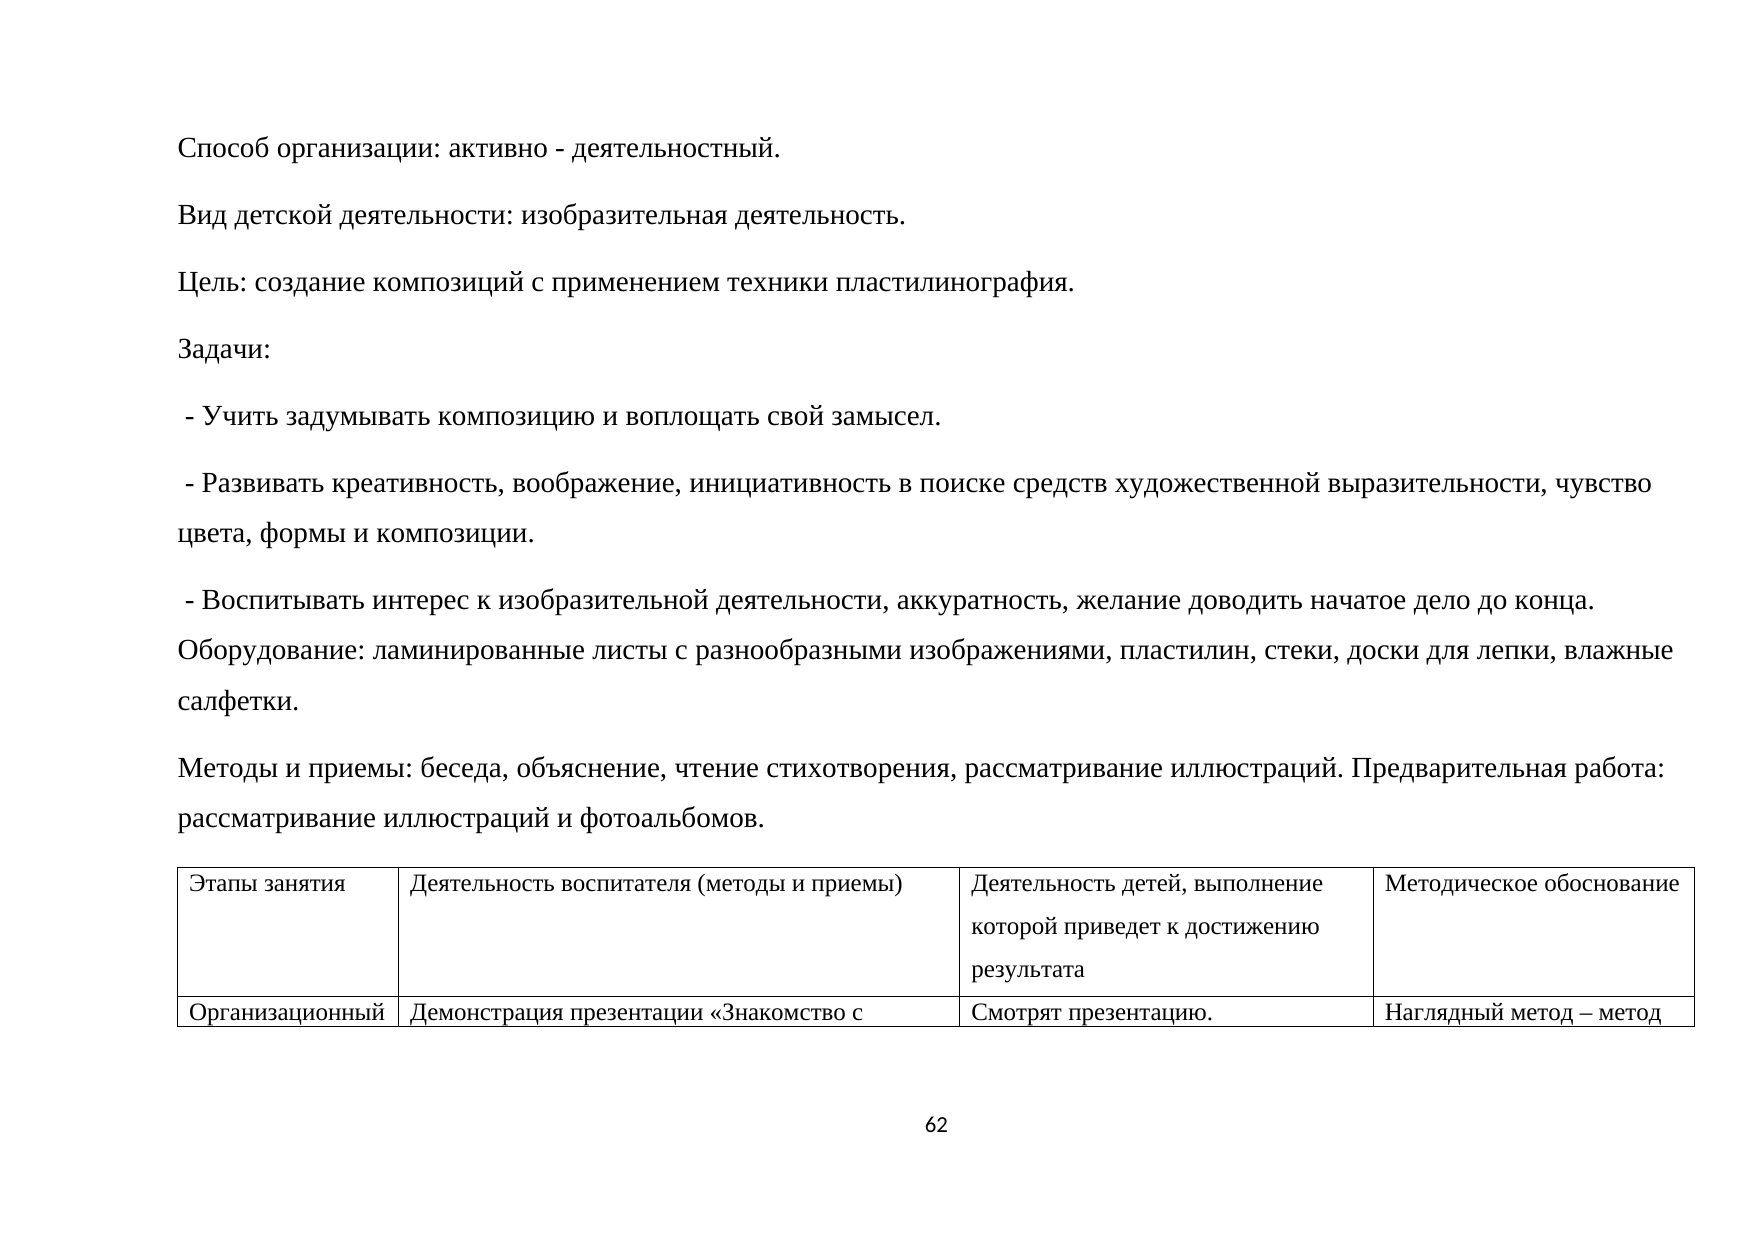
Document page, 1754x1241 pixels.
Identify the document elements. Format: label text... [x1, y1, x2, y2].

text - Воспитывать интерес к изобразительной деятельности, аккуратность, желание доводить начатое дело до конца. Оборудование: ламинированные листы с разнообразными изображениями, пластилин, стеки, доски для лепки, влажные салфетки. [177, 582, 1695, 716]
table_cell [399, 997, 959, 1026]
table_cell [1374, 997, 1694, 1026]
text - Учить задумывать композицию и воплощать свой замысел. [177, 398, 1695, 431]
text Способ организации: активно - деятельностный. [177, 130, 1695, 163]
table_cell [178, 997, 398, 1026]
table_header Этапы занятия [178, 868, 398, 996]
text Задачи: [177, 331, 1695, 364]
text Вид детской деятельности: изобразительная деятельность. [177, 197, 1695, 230]
table_header Методическое обоснование [1374, 868, 1694, 996]
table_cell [960, 997, 1373, 1026]
table_header Деятельность воспитателя (методы и приемы) [399, 868, 959, 996]
text - Развивать креативность, воображение, инициативность в поиске средств художественной выразительности, чувство цвета, формы и композиции. [177, 465, 1695, 549]
text Методы и приемы: беседа, объяснение, чтение стихотворения, рассматривание иллюстраций. Предварительная работа: рассматривание иллюстраций и фотоальбомов. [177, 750, 1695, 833]
table_header Деятельность детей, выполнение которой приведет к достижению результата [960, 868, 1373, 996]
text Цель: создание композиций с применением техники пластилинография. [177, 264, 1695, 297]
